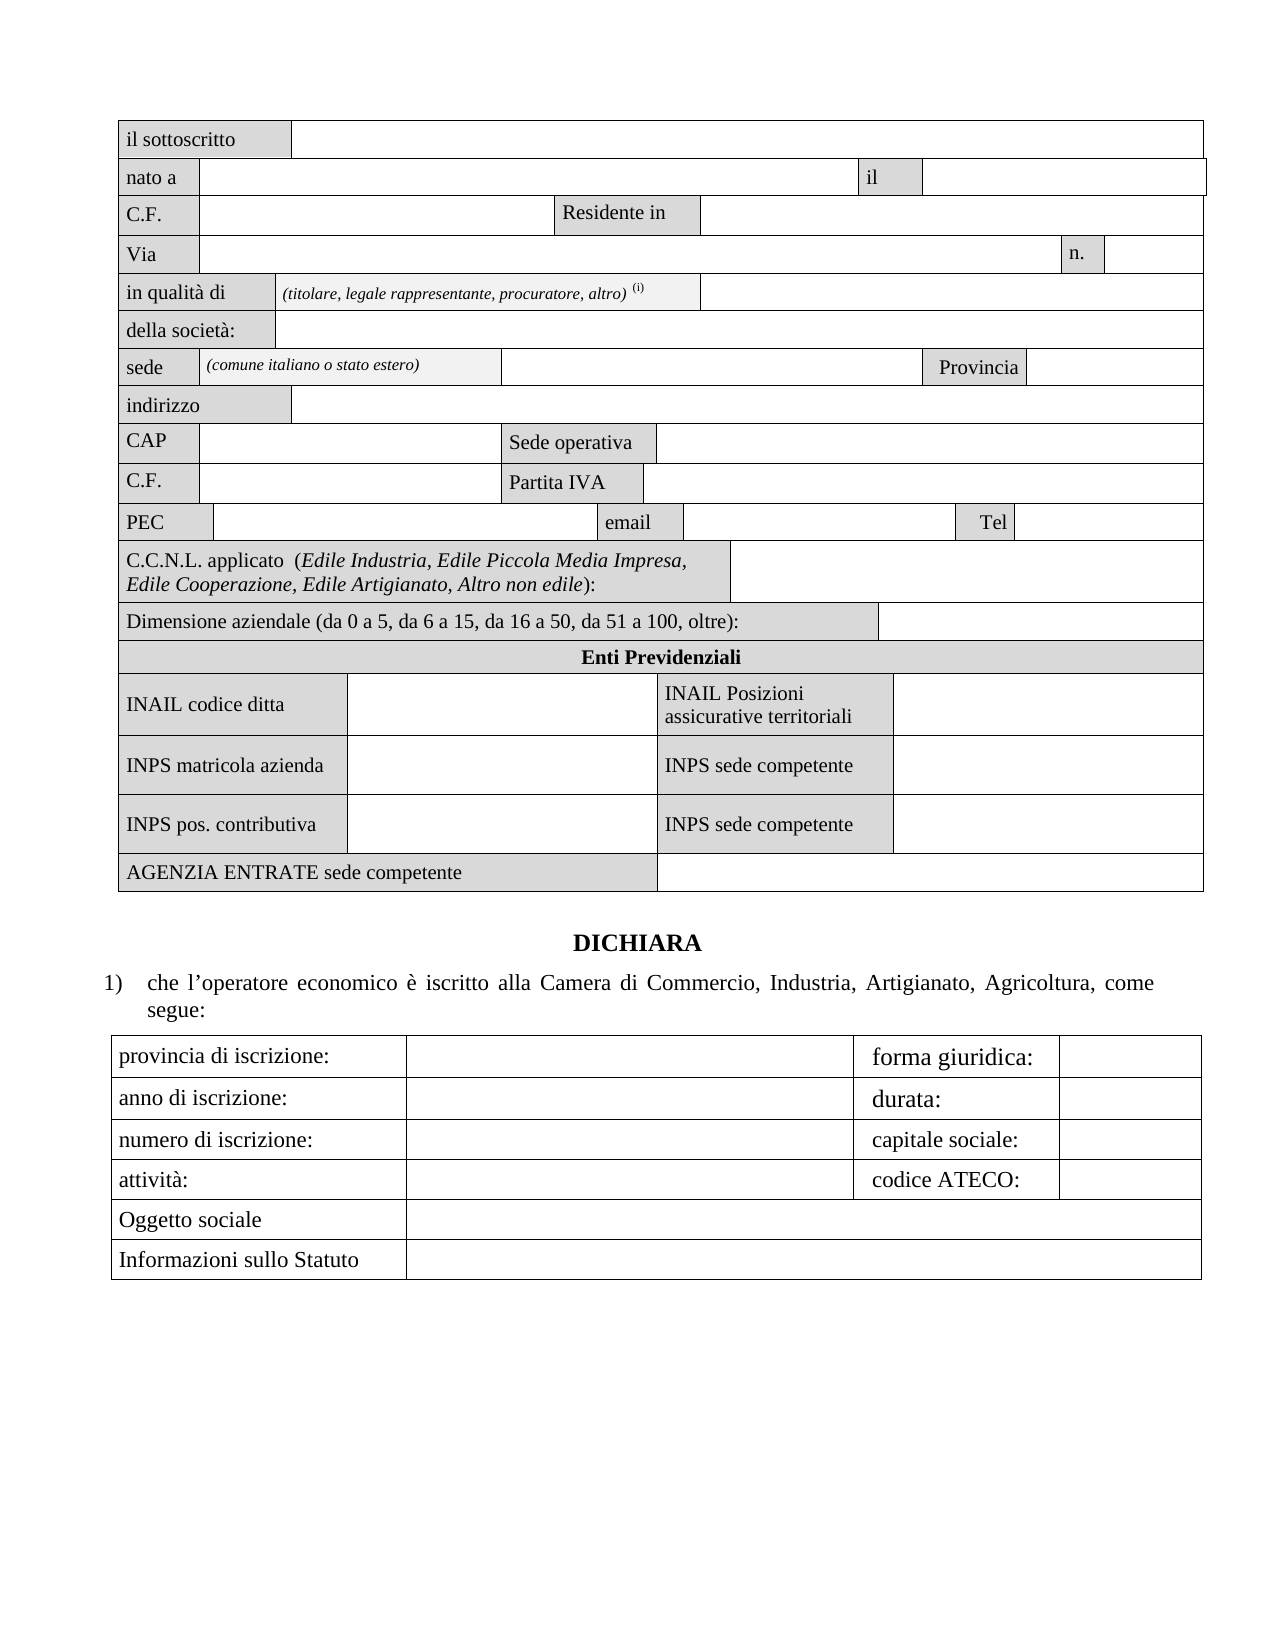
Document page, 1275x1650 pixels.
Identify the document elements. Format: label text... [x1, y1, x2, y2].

table_cell Via [119, 236, 199, 273]
table_cell INPS pos. contributiva [119, 795, 347, 853]
table_cell numero di iscrizione: [112, 1120, 406, 1159]
table_cell [1015, 504, 1203, 540]
table_cell (titolare, legale rappresentante, procuratore, altro) () [276, 274, 700, 310]
table_header provincia di iscrizione: [112, 1036, 406, 1077]
table_cell Informazioni sullo Statuto [112, 1240, 406, 1279]
table_cell [214, 504, 597, 540]
table_cell C.C.N.L. applicato (Edile Industria, Edile Piccola Media Impresa, Edile Cooperazione, Edile Artigianato, Altro non edile): [119, 541, 730, 602]
table_cell [1105, 236, 1203, 273]
table_cell Partita IVA [502, 464, 643, 503]
table_cell [348, 795, 657, 853]
table_header il sottoscritto [119, 121, 291, 157]
table_cell [407, 1200, 1201, 1239]
table_cell [657, 424, 1203, 463]
table_cell attività: [112, 1160, 406, 1199]
table_cell email [598, 504, 683, 540]
table_cell [502, 349, 922, 385]
table_cell INPS sede competente [658, 736, 893, 794]
table_cell Provincia [923, 349, 1026, 385]
table_cell [923, 159, 1206, 195]
table_cell C.F. [119, 196, 199, 235]
table_cell [1027, 349, 1203, 385]
table_header [292, 121, 1203, 157]
table_cell sede [119, 349, 199, 385]
table_cell INAIL codice ditta [119, 674, 347, 735]
table_header forma giuridica: [854, 1036, 1059, 1077]
table_cell [200, 159, 858, 195]
table_cell [407, 1120, 853, 1159]
table_cell indirizzo [119, 386, 291, 423]
table_cell [407, 1240, 1201, 1279]
table_cell [658, 854, 1203, 891]
table_cell [276, 311, 1203, 348]
table_cell [348, 736, 657, 794]
table_cell il [859, 159, 922, 195]
table_cell [200, 424, 501, 463]
table_cell [292, 386, 1203, 423]
table_cell n. [1062, 236, 1104, 273]
table_cell anno di iscrizione: [112, 1078, 406, 1119]
table_cell Sede operativa [502, 424, 656, 463]
table_cell [701, 274, 1203, 310]
table_cell C.F. [119, 464, 199, 503]
table_cell [1060, 1078, 1201, 1119]
table_cell capitale sociale: [854, 1120, 1059, 1159]
table_cell Dimensione aziendale (da 0 a 5, da 6 a 15, da 16 a 50, da 51 a 100, oltre): [119, 603, 878, 640]
table_cell [407, 1078, 853, 1119]
table_cell [731, 541, 1203, 602]
table_cell (comune italiano o stato estero) [200, 349, 501, 385]
table_cell INPS matricola azienda [119, 736, 347, 794]
table_cell in qualità di [119, 274, 275, 310]
table_cell [894, 795, 1203, 853]
table_cell AGENZIA ENTRATE sede competente [119, 854, 657, 891]
table_cell [1060, 1120, 1201, 1159]
table_cell Oggetto sociale [112, 1200, 406, 1239]
table_cell Residente in [555, 196, 700, 235]
table_cell Tel [956, 504, 1014, 540]
table_cell [644, 464, 1203, 503]
table_cell INAIL Posizioni assicurative territoriali [658, 674, 893, 735]
table_cell durata: [854, 1078, 1059, 1119]
table_cell [701, 196, 1203, 235]
table_cell [200, 464, 501, 503]
table_cell della società: [119, 311, 275, 348]
list che l’operatore economico è iscritto alla Camera di Commercio, Industria, Artigianato, Agricoltura, come segue: [103, 969, 1157, 1022]
table_cell PEC [119, 504, 213, 540]
table_cell [894, 674, 1203, 735]
table_cell codice ATECO: [854, 1160, 1059, 1199]
table_cell INPS sede competente [658, 795, 893, 853]
table_cell [348, 674, 657, 735]
table_cell CAP [119, 424, 199, 463]
text DICHIARA [118, 928, 1157, 957]
table_cell [200, 236, 1061, 273]
table_cell [684, 504, 955, 540]
table_cell [407, 1160, 853, 1199]
table_cell [879, 603, 1203, 640]
table_header [407, 1036, 853, 1077]
table_cell nato a [119, 159, 199, 195]
table_header [1060, 1036, 1201, 1077]
table_cell [894, 736, 1203, 794]
table_cell [1060, 1160, 1201, 1199]
table_cell [200, 196, 554, 235]
table_cell Enti Previdenziali [119, 641, 1203, 673]
